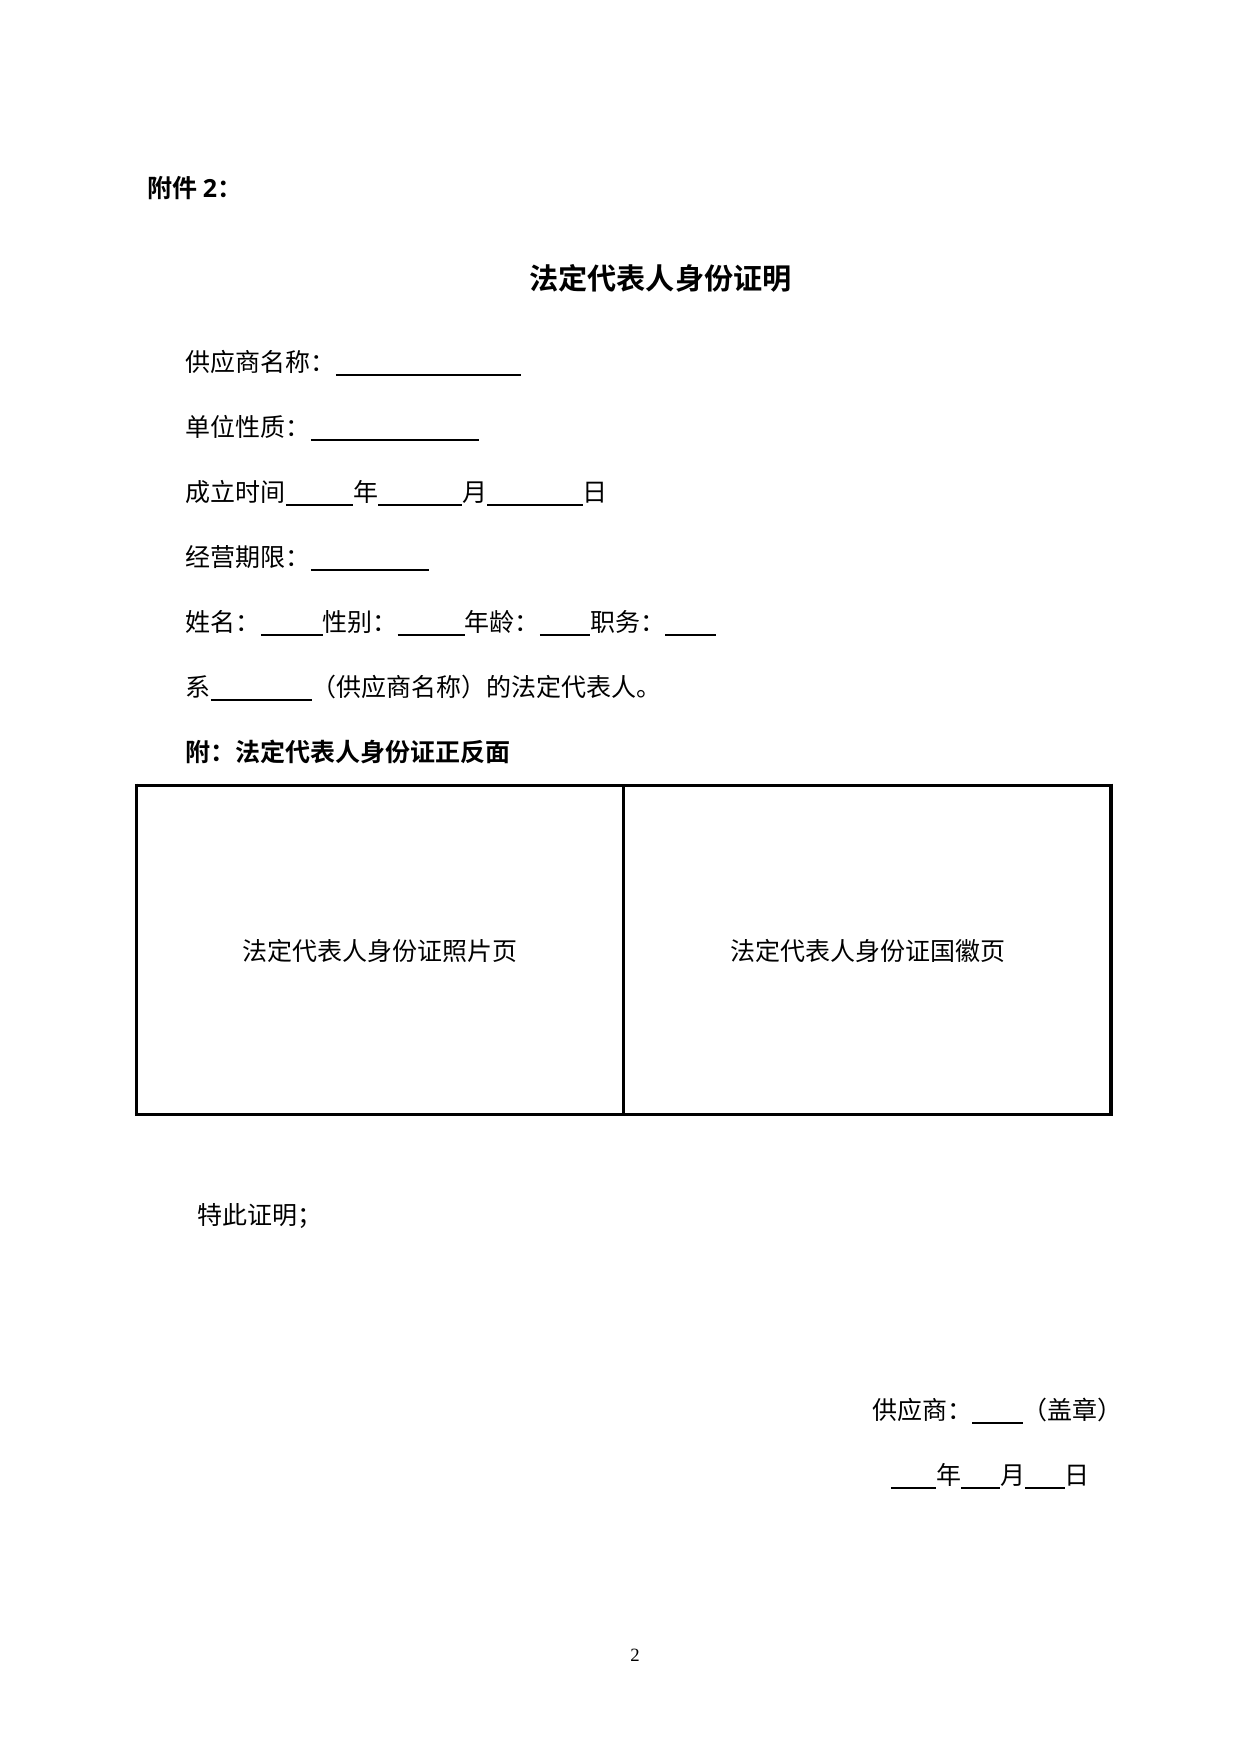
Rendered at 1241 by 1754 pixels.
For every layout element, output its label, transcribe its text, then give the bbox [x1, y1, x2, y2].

text 特此证明； [148, 1181, 1122, 1246]
text 附件2： [148, 154, 1122, 219]
text 经营期限： [148, 523, 1122, 588]
text 系 （供应商名称）的法定代表人。 [148, 653, 1122, 718]
table_header 法定代表人身份证照片页 [138, 787, 622, 1113]
text 供应商名称： [148, 328, 1122, 393]
text 供应商： （盖章） [148, 1376, 1122, 1441]
text 单位性质： [148, 393, 1122, 458]
text 年 月 日 [148, 1441, 1089, 1506]
table_header 法定代表人身份证国徽页 [625, 787, 1109, 1113]
text 法定代表人身份证明 [148, 244, 1122, 309]
text 成立时间 年 月 日 [148, 458, 1122, 523]
text 姓名： 性别： 年龄： 职务： [148, 588, 1122, 653]
text 附：法定代表人身份证正反面 [148, 718, 1122, 783]
